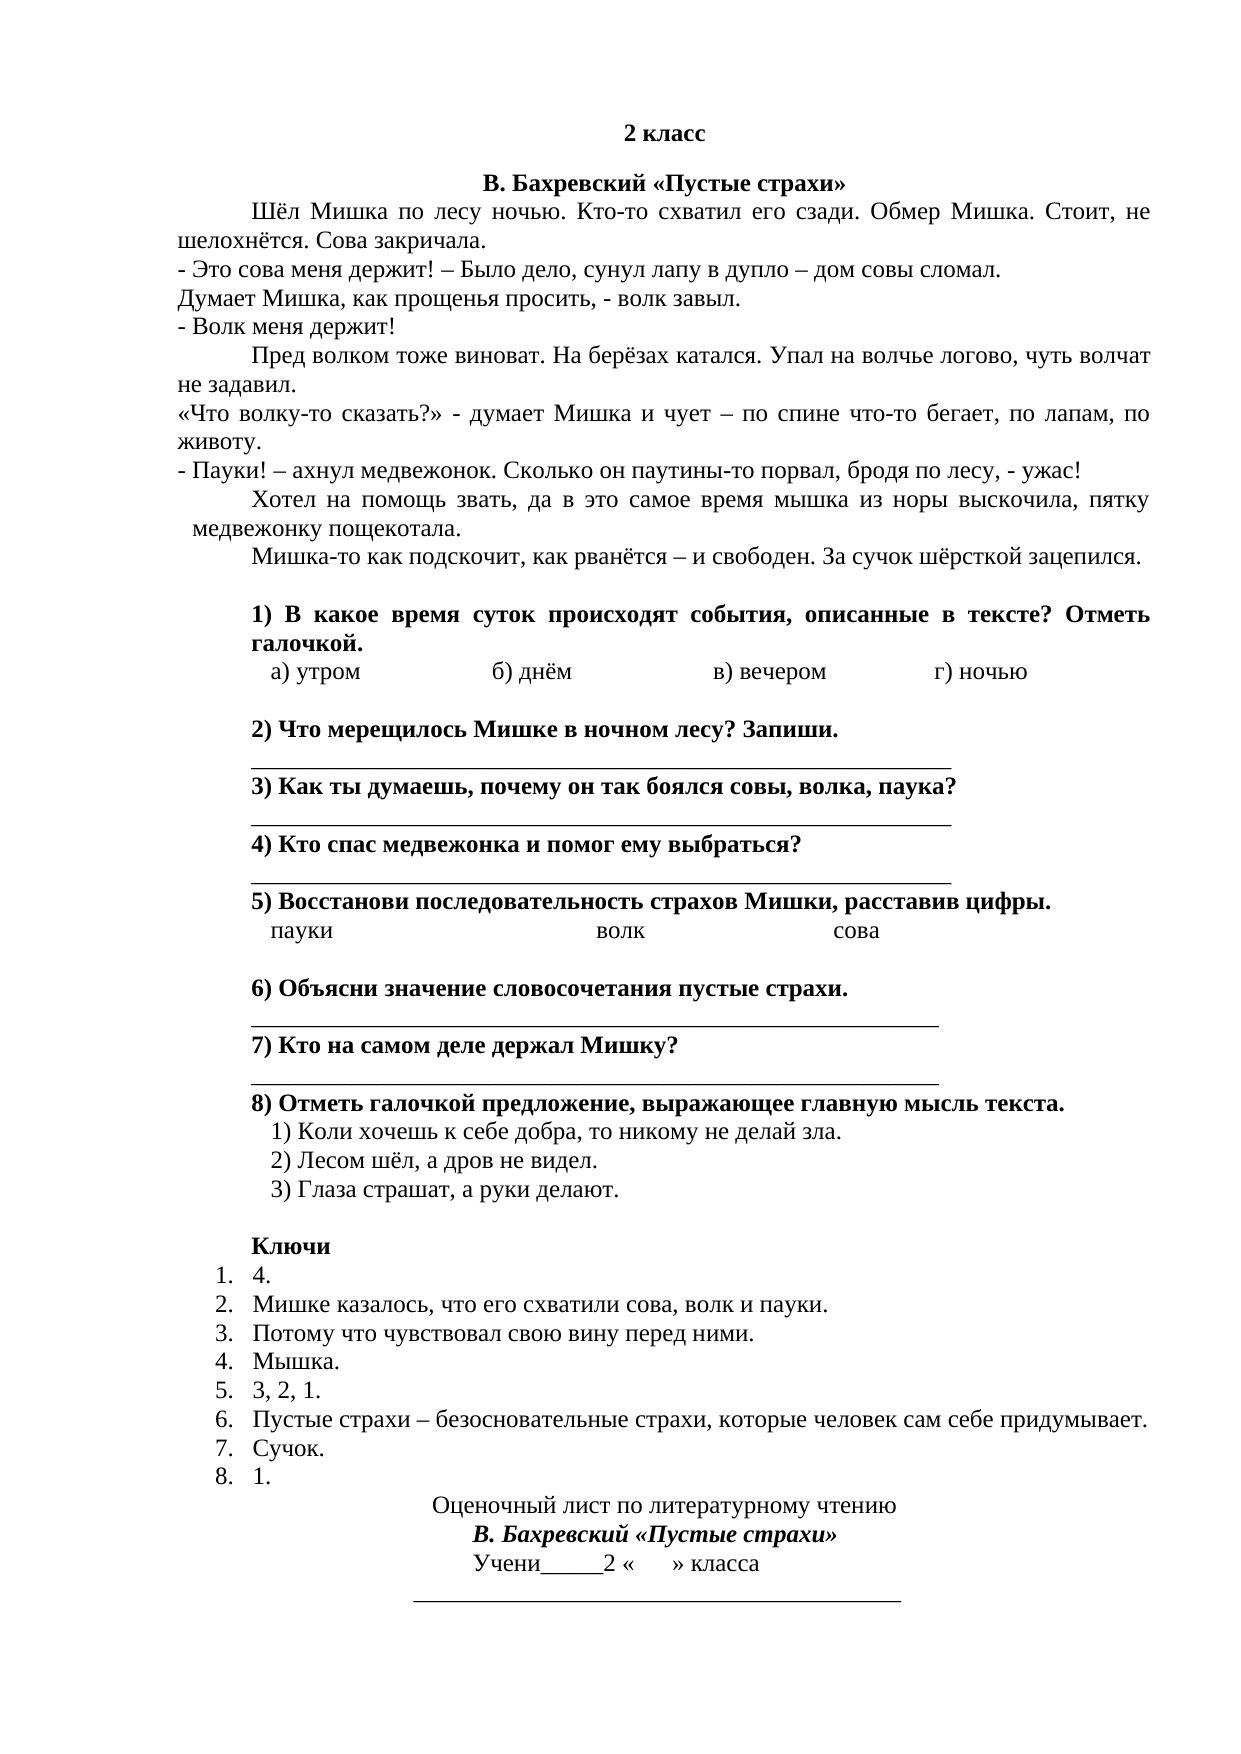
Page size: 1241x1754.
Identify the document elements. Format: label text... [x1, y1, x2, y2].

text ________________________________________________________ [177, 800, 1152, 829]
text В. Бахревский «Пустые страхи» [177, 1519, 1152, 1548]
list Потому что чувствовал свою вину перед ними. [215, 1318, 1152, 1346]
text Мишка-то как подскочит, как рванётся – и свободен. За сучок шёрсткой зацепился. [177, 541, 1152, 570]
list Сучок. [215, 1433, 1152, 1461]
text - Пауки! – ахнул медвежонок. Сколько он паутины-то порвал, бродя по лесу, - ужас! [177, 455, 1152, 484]
list Пустые страхи – безосновательные страхи, которые человек сам себе придумывает. [215, 1404, 1152, 1433]
text В. Бахревский «Пустые страхи» [177, 168, 1152, 196]
text пауки волк сова [177, 915, 1152, 944]
text ________________________________________________________ [177, 858, 1152, 886]
list 4. [215, 1260, 1152, 1289]
text 8) Отметь галочкой предложение, выражающее главную мысль текста. [177, 1088, 1152, 1116]
text 7) Кто на самом деле держал Мишку? [177, 1030, 1152, 1059]
text 1) В какое время суток происходят события, описанные в тексте? Отметь галочкой. [251, 599, 1152, 656]
text 2) Лесом шёл, а дров не видел. [177, 1145, 1152, 1174]
text «Что волку-то сказать?» - думает Мишка и чует – по спине что-то бегает, по лапам, по животу. [177, 398, 1152, 455]
text Ключи [177, 1231, 1152, 1260]
text 3) Как ты думаешь, почему он так боялся совы, волка, паука? [177, 771, 1152, 800]
text 1) Коли хочешь к себе добра, то никому не делай зла. [177, 1116, 1152, 1145]
text 2 класс [177, 118, 1152, 147]
text 4) Кто спас медвежонка и помог ему выбраться? [177, 829, 1152, 858]
text ________________________________________________________ [177, 743, 1152, 771]
text _______________________________________________________ [177, 1001, 1152, 1030]
text - Волк меня держит! [177, 311, 1152, 340]
list 1. [215, 1461, 1152, 1490]
text Хотел на помощь звать, да в это самое время мышка из норы выскочила, пятку медвежонку пощекотала. [192, 484, 1152, 541]
text Пред волком тоже виноват. На берёзах катался. Упал на волчье логово, чуть волчат не задавил. [177, 340, 1152, 398]
text - Это сова меня держит! – Было дело, сунул лапу в дупло – дом совы сломал. [177, 254, 1152, 283]
text Оценочный лист по литературному чтению [177, 1490, 1152, 1519]
text 3) Глаза страшат, а руки делают. [177, 1174, 1152, 1203]
list 3, 2, 1. [215, 1375, 1152, 1404]
text _______________________________________ [44, 1576, 1152, 1605]
list Мишке казалось, что его схватили сова, волк и пауки. [215, 1289, 1152, 1318]
text а) утром б) днём в) вечером г) ночью [177, 656, 1152, 685]
text 6) Объясни значение словосочетания пустые страхи. [177, 973, 1152, 1001]
list Мышка. [215, 1346, 1152, 1375]
text _______________________________________________________ [177, 1059, 1152, 1088]
text Шёл Мишка по лесу ночью. Кто-то схватил его сзади. Обмер Мишка. Стоит, не шелохнётся. Сова закричала. [177, 196, 1152, 254]
text 2) Что мерещилось Мишке в ночном лесу? Запиши. [177, 714, 1152, 743]
text Учени_____2 « » класса [472, 1548, 1152, 1576]
text Думает Мишка, как прощенья просить, - волк завыл. [177, 283, 1152, 311]
text 5) Восстанови последовательность страхов Мишки, расставив цифры. [177, 886, 1152, 915]
